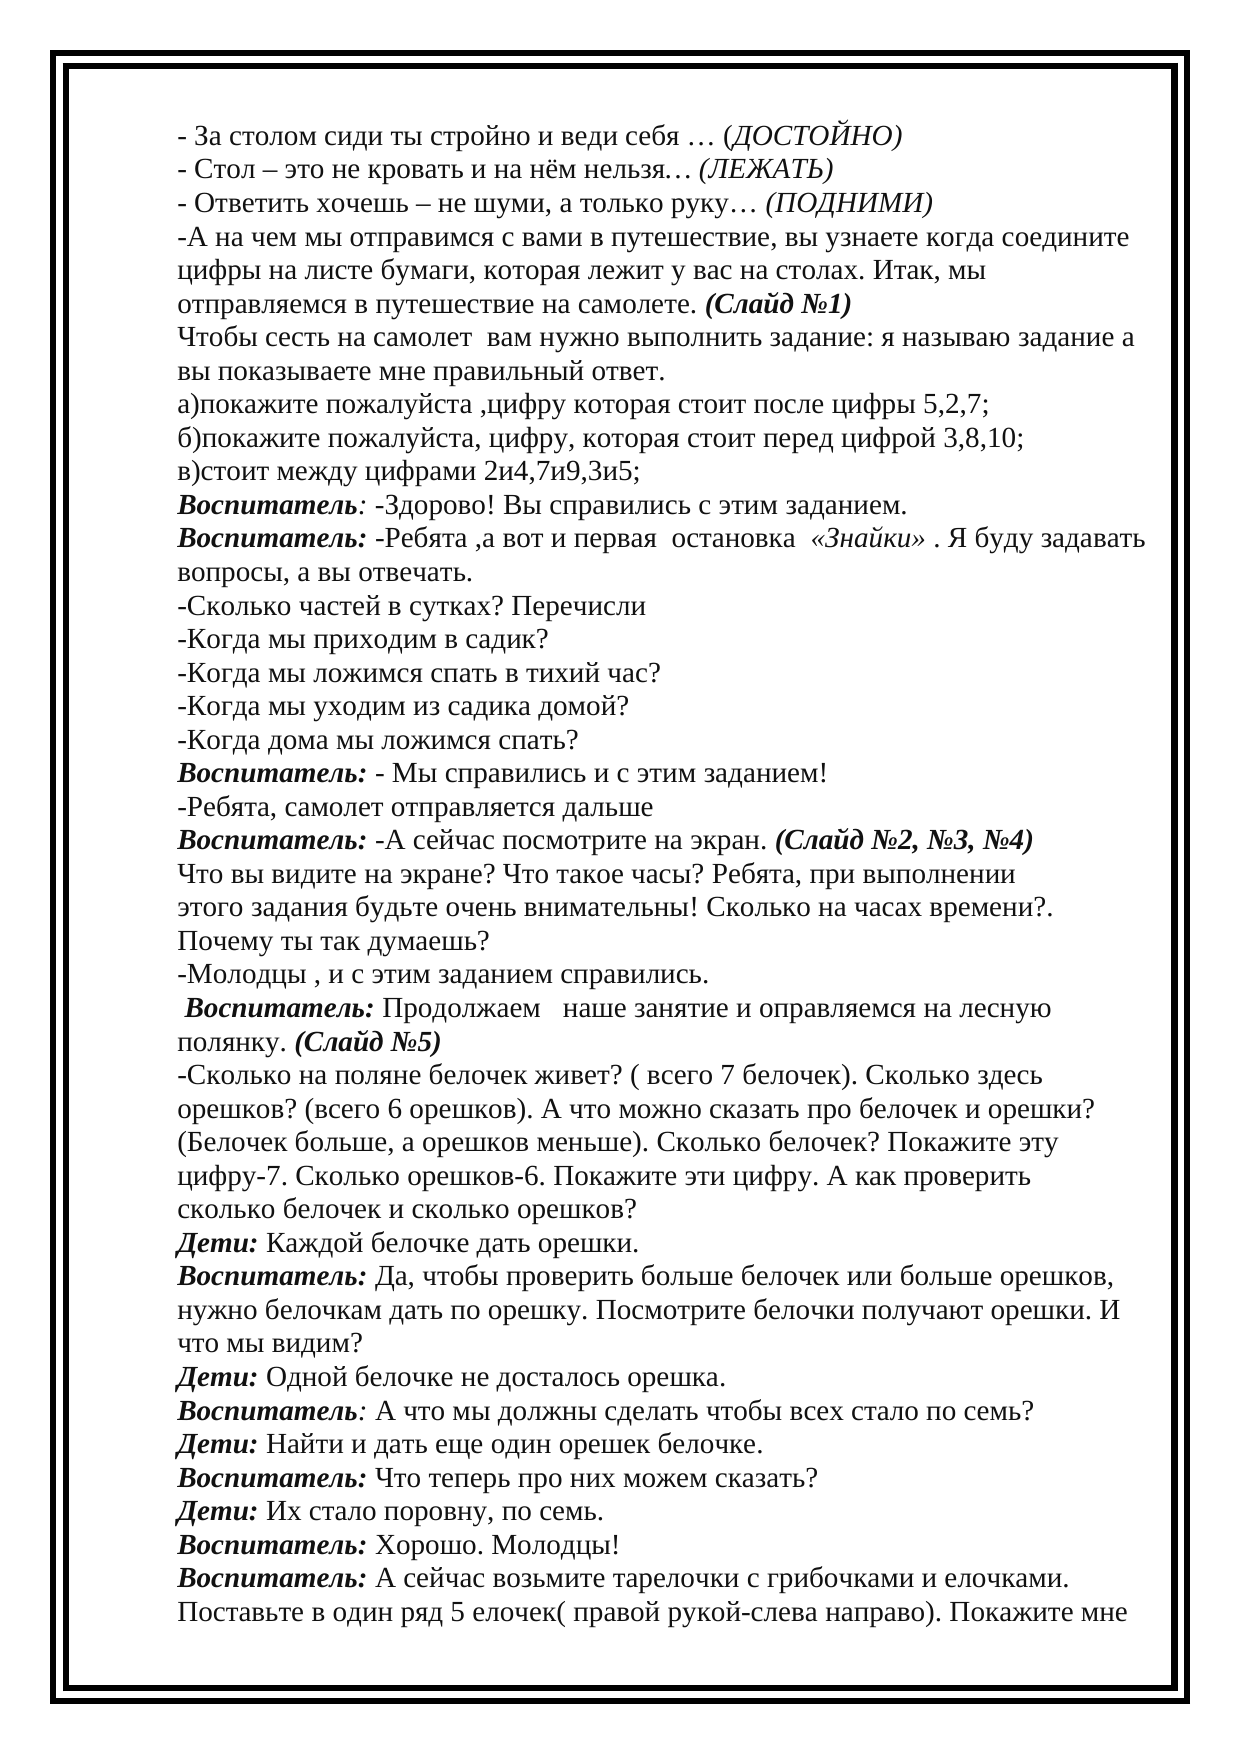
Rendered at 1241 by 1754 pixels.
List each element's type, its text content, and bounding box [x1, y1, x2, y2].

text Воспитатель: - Мы справились и с этим заданием! [177, 755, 1152, 789]
text а)покажите пожалуйста ,цифру которая стоит после цифры 5,2,7; [177, 386, 1152, 420]
text -Сколько на поляне белочек живет? ( всего 7 белочек). Сколько здесь орешков? (всего 6 орешков). А что можно сказать про белочек и орешки? (Белочек больше, а орешков меньше). Сколько белочек? Покажите эту цифру-7. Сколько орешков-6. Покажите эти цифру. А как проверить сколько белочек и сколько орешков? [177, 1057, 1152, 1225]
text Воспитатель: А что мы должны сделать чтобы всех стало по семь? [177, 1393, 1152, 1426]
text -Когда мы ложимся спать в тихий час? [177, 655, 1152, 688]
text -А на чем мы отправимся с вами в путешествие, вы узнаете когда соедините цифры на листе бумаги, которая лежит у вас на столах. Итак, мы отправляемся в путешествие на самолете. (Слайд №1) [177, 219, 1152, 319]
text Дети: Каждой белочке дать орешки. [177, 1225, 1152, 1258]
text Воспитатель: -Здорово! Вы справились с этим заданием. [177, 487, 1152, 521]
text Воспитатель: Да, чтобы проверить больше белочек или больше орешков, нужно белочкам дать по орешку. Посмотрите белочки получают орешки. И что мы видим? [177, 1258, 1152, 1359]
text Дети: Найти и дать еще один орешек белочке. [177, 1426, 1152, 1460]
text Что вы видите на экране? Что такое часы? Ребята, при выполнении этого задания будьте очень внимательны! Сколько на часах времени?. Почему ты так думаешь? [177, 856, 1152, 957]
text Воспитатель: Что теперь про них можем сказать? [177, 1460, 1152, 1493]
text Дети: Их стало поровну, по семь. [177, 1493, 1152, 1527]
text -Когда мы приходим в садик? [177, 621, 1152, 655]
text - За столом сиди ты стройно и веди себя … (ДОСТОЙНО) [177, 118, 1152, 152]
text б)покажите пожалуйста, цифру, которая стоит перед цифрой 3,8,10; [177, 420, 1152, 453]
text в)стоит между цифрами 2и4,7и9,3и5; [177, 453, 1152, 487]
text Воспитатель: -Ребята ,а вот и первая остановка «Знайки» . Я буду задавать вопросы, а вы отвечать. [177, 521, 1152, 588]
text -Молодцы , и с этим заданием справились. [177, 957, 1152, 990]
text -Когда мы уходим из садика домой? [177, 688, 1152, 722]
text Воспитатель: Продолжаем наше занятие и оправляемся на лесную полянку. (Слайд №5) [177, 990, 1152, 1057]
text - Стол – это не кровать и на нём нельзя… (ЛЕЖАТЬ) [177, 152, 1152, 185]
text Воспитатель: Хорошо. Молодцы! [177, 1527, 1152, 1560]
text -Сколько частей в сутках? Перечисли [177, 588, 1152, 621]
text -Ребята, самолет отправляется дальше [177, 789, 1152, 822]
text Чтобы сесть на самолет вам нужно выполнить задание: я называю задание а вы показываете мне правильный ответ. [177, 319, 1152, 386]
text Воспитатель: -А сейчас посмотрите на экран. (Слайд №2, №3, №4) [177, 822, 1152, 856]
text Дети: Одной белочке не досталось орешка. [177, 1359, 1152, 1393]
text - Ответить хочешь – не шуми, а только руку… (ПОДНИМИ) [177, 185, 1152, 219]
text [177, 1560, 1152, 1627]
text -Когда дома мы ложимся спать? [177, 722, 1152, 755]
